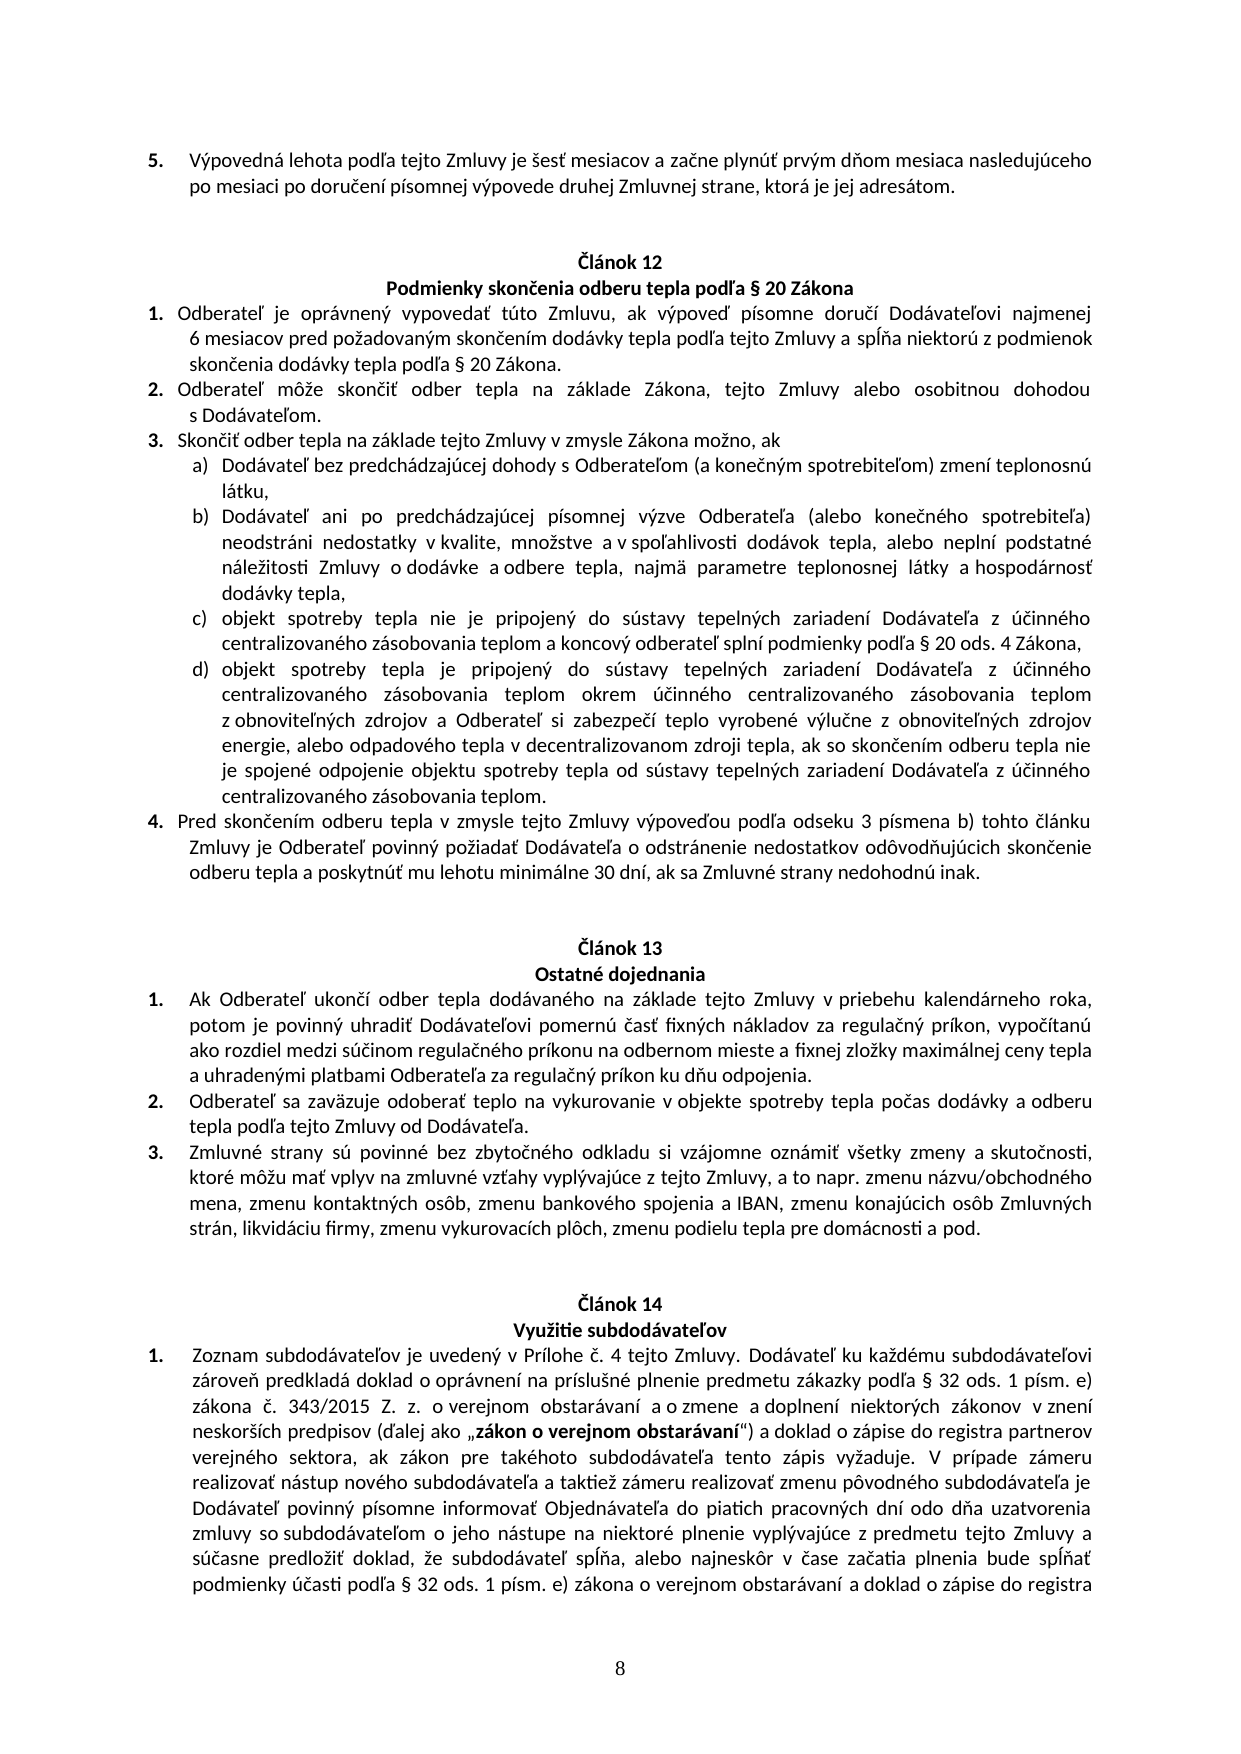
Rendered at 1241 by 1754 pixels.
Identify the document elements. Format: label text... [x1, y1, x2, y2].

list Pred skončením odberu tepla v zmysle tejto Zmluvy výpoveďou podľa odseku 3 písmena b) tohto článku Zmluvy je Odberateľ povinný požiadať Dodávateľa o odstránenie nedostatkov odôvodňujúcich skončenie odberu tepla a poskytnúť mu lehotu minimálne 30 dní, ak sa Zmluvné strany nedohodnú inak. [148, 808, 1092, 885]
list Skončiť odber tepla na základe tejto Zmluvy v zmysle Zákona možno, ak [148, 427, 1092, 453]
text Podmienky skončenia odberu tepla podľa § 20 Zákona [148, 275, 1092, 300]
list objekt spotreby tepla nie je pripojený do sústavy tepelných zariadení Dodávateľa z účinného centralizovaného zásobovania teplom a koncový odberateľ splní podmienky podľa § 20 ods. 4 Zákona, [192, 605, 1092, 656]
list Výpovedná lehota podľa tejto Zmluvy je šesť mesiacov a začne plynúť prvým dňom mesiaca nasledujúceho po mesiaci po doručení písomnej výpovede druhej Zmluvnej strane, ktorá je jej adresátom. [148, 148, 1092, 198]
text Ostatné dojednania [148, 961, 1092, 986]
list Ak Odberateľ ukončí odber tepla dodávaného na základe tejto Zmluvy v priebehu kalendárneho roka, potom je povinný uhradiť Dodávateľovi pomernú časť fixných nákladov za regulačný príkon, vypočítanú ako rozdiel medzi súčinom regulačného príkonu na odbernom mieste a fixnej zložky maximálnej ceny tepla a uhradenými platbami Odberateľa za regulačný príkon ku dňu odpojenia. [148, 986, 1092, 1088]
list Odberateľ sa zaväzuje odoberať teplo na vykurovanie v objekte spotreby tepla počas dodávky a odberu tepla podľa tejto Zmluvy od Dodávateľa. [148, 1088, 1092, 1139]
list Zmluvné strany sú povinné bez zbytočného odkladu si vzájomne oznámiť všetky zmeny a skutočnosti, ktoré môžu mať vplyv na zmluvné vzťahy vyplývajúce z tejto Zmluvy, a to napr. zmenu názvu/obchodného mena, zmenu kontaktných osôb, zmenu bankového spojenia a IBAN, zmenu konajúcich osôb Zmluvných strán, likvidáciu firmy, zmenu vykurovacích plôch, zmenu podielu tepla pre domácnosti a pod. [148, 1139, 1092, 1241]
text Článok 14 [148, 1291, 1092, 1317]
list Dodávateľ bez predchádzajúcej dohody s Odberateľom (a konečným spotrebiteľom) zmení teplonosnú látku, [192, 453, 1092, 503]
list Odberateľ je oprávnený vypovedať túto Zmluvu, ak výpoveď písomne doručí Dodávateľovi najmenej 6 mesiacov pred požadovaným skončením dodávky tepla podľa tejto Zmluvy a spĺňa niektorú z podmienok skončenia dodávky tepla podľa § 20 Zákona. [148, 300, 1092, 376]
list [148, 1342, 1092, 1596]
list objekt spotreby tepla je pripojený do sústavy tepelných zariadení Dodávateľa z účinného centralizovaného zásobovania teplom okrem účinného centralizovaného zásobovania teplom z obnoviteľných zdrojov a Odberateľ si zabezpečí teplo vyrobené výlučne z obnoviteľných zdrojov energie, alebo odpadového tepla v decentralizovanom zdroji tepla, ak so skončením odberu tepla nie je spojené odpojenie objektu spotreby tepla od sústavy tepelných zariadení Dodávateľa z účinného centralizovaného zásobovania teplom. [192, 656, 1092, 808]
text Článok 12 [148, 249, 1092, 275]
list Dodávateľ ani po predchádzajúcej písomnej výzve Odberateľa (alebo konečného spotrebiteľa) neodstráni nedostatky v kvalite, množstve a v spoľahlivosti dodávok tepla, alebo neplní podstatné náležitosti Zmluvy o dodávke a odbere tepla, najmä parametre teplonosnej látky a hospodárnosť dodávky tepla, [192, 503, 1092, 605]
text Článok 13 [148, 936, 1092, 961]
list Odberateľ môže skončiť odber tepla na základe Zákona, tejto Zmluvy alebo osobitnou dohodou s Dodávateľom. [148, 376, 1092, 427]
text Využitie subdodávateľov [148, 1317, 1092, 1342]
